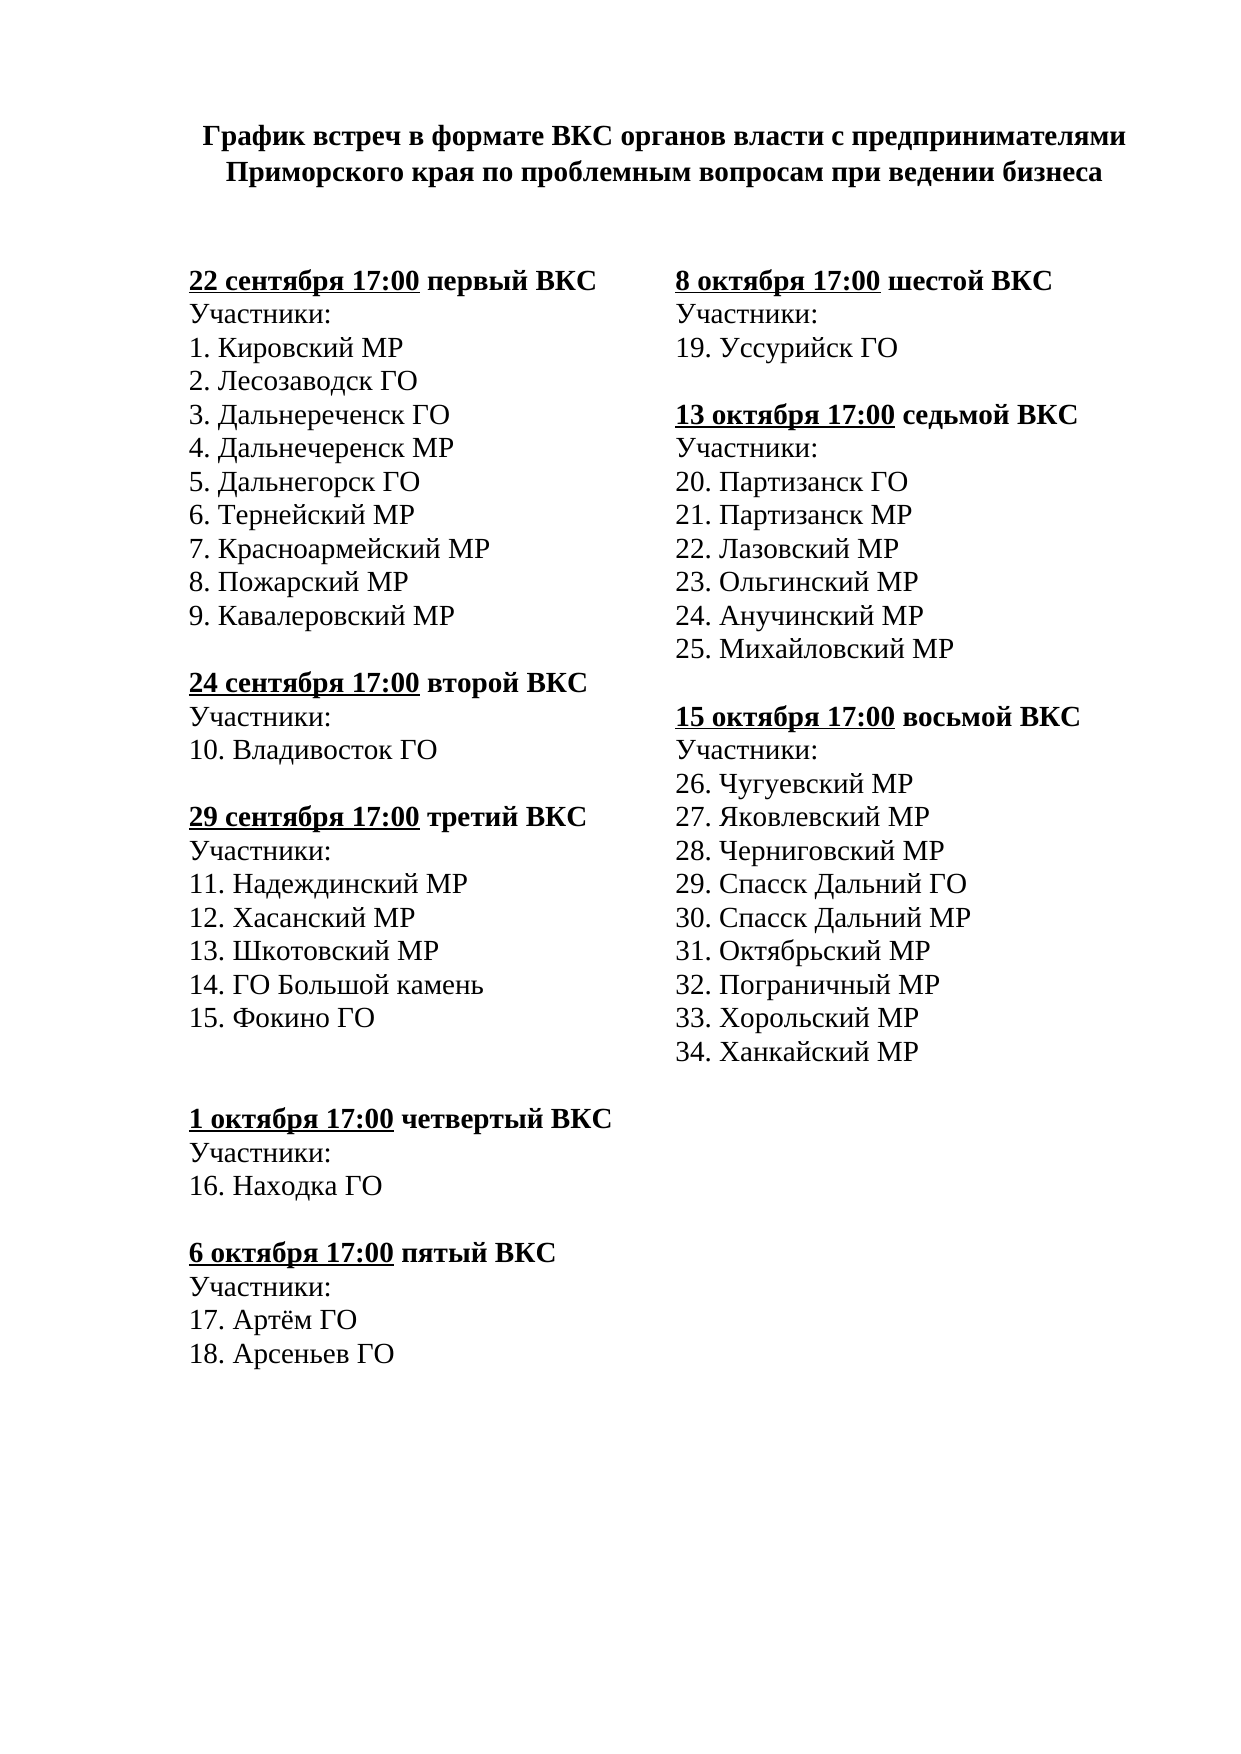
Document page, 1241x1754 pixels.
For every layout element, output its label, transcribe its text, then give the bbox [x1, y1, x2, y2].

table_header 22 сентября 17:00 первый ВКС Участники: 1. Кировский МР 2. Лесозаводск ГО 3. Дальнереченск ГО 4. Дальнечеренск МР 5. Дальнегорск ГО 6. Тернейский МР 7. Красноармейский МР 8. Пожарский МР 9. Кавалеровский МР 24 сентября 17:00 второй ВКС Участники: 10. Владивосток ГО 29 сентября 17:00 третий ВКС Участники: 11. Надеждинский МР 12. Хасанский МР 13. Шкотовский МР 14. ГО Большой камень 15. Фокино ГО 1 октября 17:00 четвертый ВКС Участники: 16. Находка ГО 6 октября 17:00 пятый ВКС Участники: 17. Артём ГО 18. Арсеньев ГО [177, 263, 664, 1403]
text График встреч в формате ВКС органов власти с предпринимателями Приморского края по проблемным вопросам при ведении бизнеса [177, 118, 1152, 188]
table_header 8 октября 17:00 шестой ВКС Участники: 19. Уссурийск ГО 13 октября 17:00 седьмой ВКС Участники: 20. Партизанск ГО 21. Партизанск МР 22. Лазовский МР 23. Ольгинский МР 24. Анучинский МР 25. Михайловский МР 15 октября 17:00 восьмой ВКС Участники: 26. Чугуевский МР 27. Яковлевский МР 28. Черниговский МР 29. Спасск Дальний ГО 30. Спасск Дальний МР 31. Октябрьский МР 32. Пограничный МР 33. Хорольский МР 34. Ханкайский МР [664, 263, 1151, 1403]
